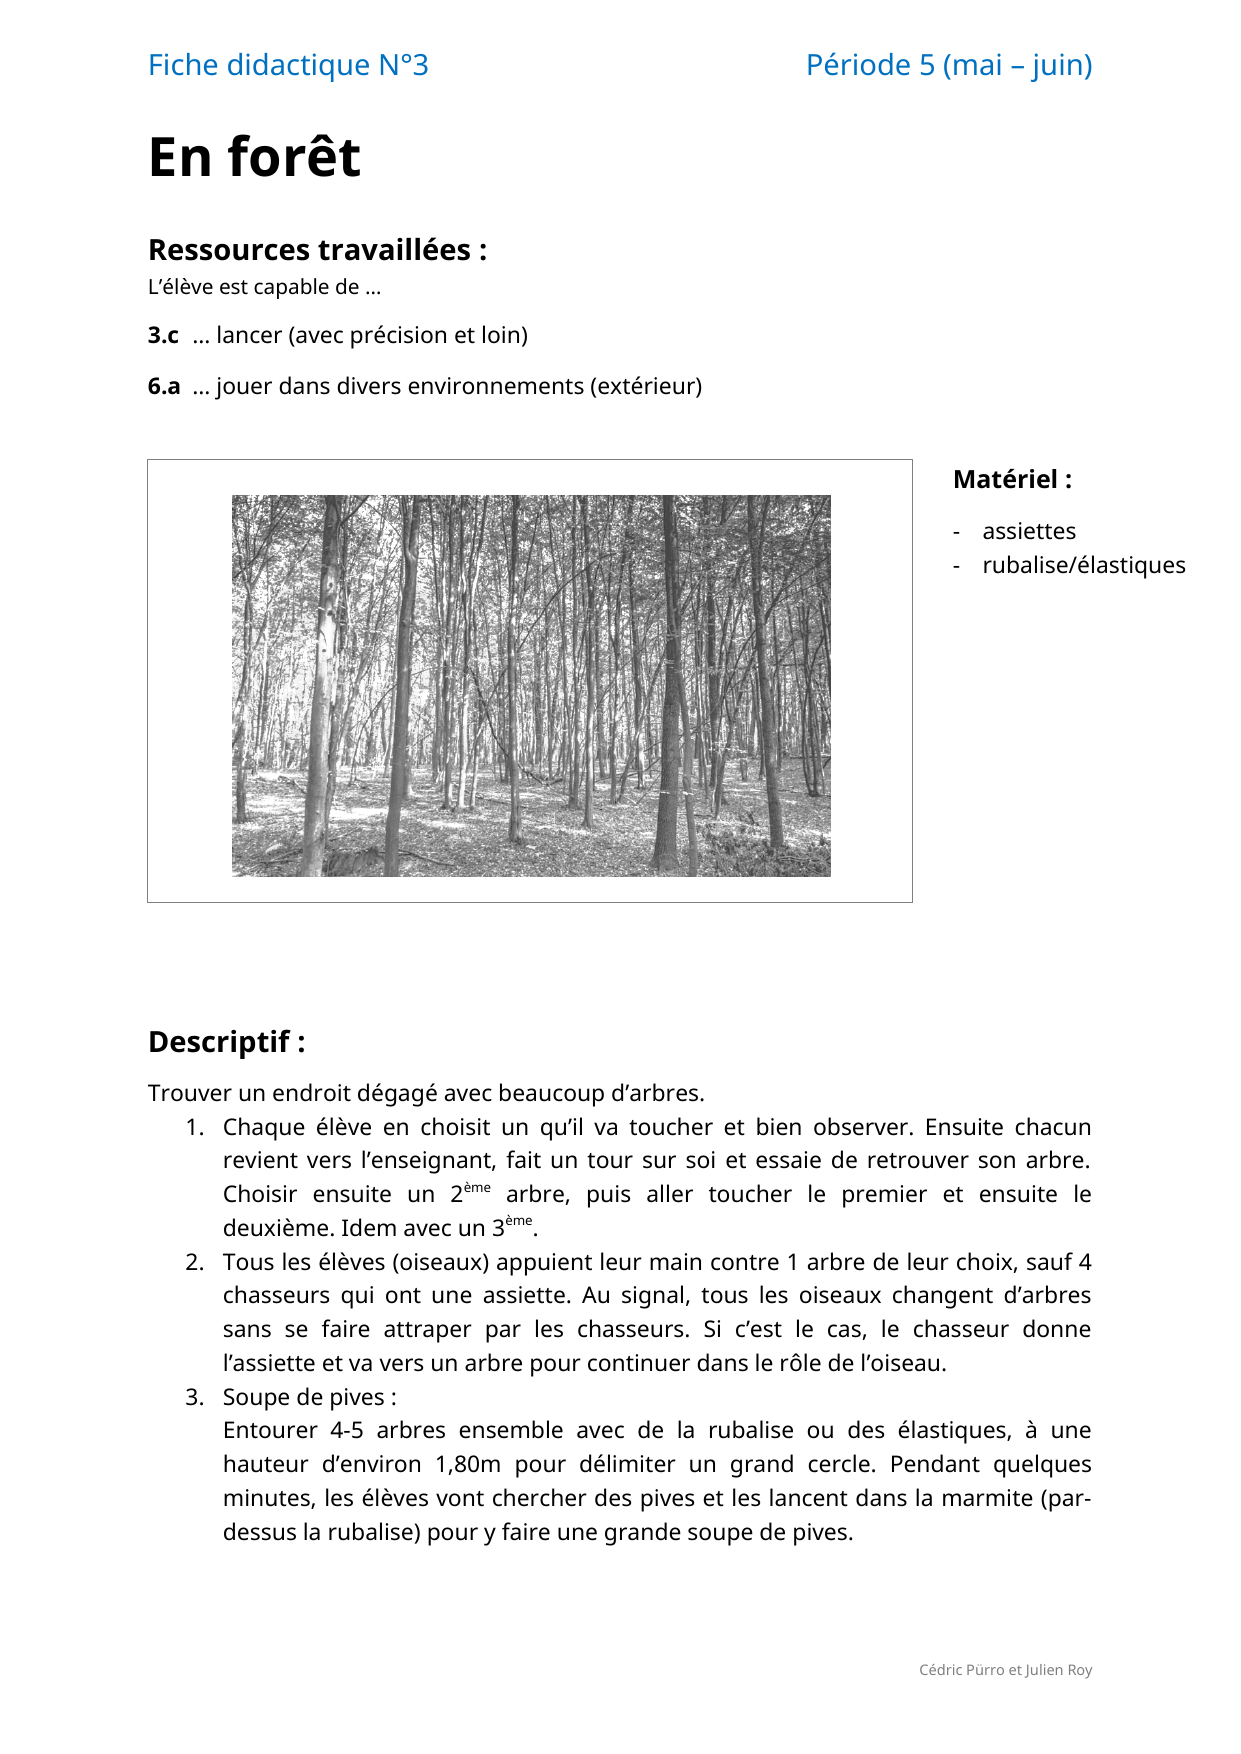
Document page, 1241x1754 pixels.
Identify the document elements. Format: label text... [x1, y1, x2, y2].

text 3.c … lancer (avec précision et loin) [148, 319, 1093, 350]
text En forêt [148, 118, 1093, 192]
list Tous les élèves (oiseaux) appuient leur main contre 1 arbre de leur choix, sauf 4 chasseurs qui ont une assiette. Au signal, tous les oiseaux changent d’arbres sans se faire attraper par les chasseurs. Si c’est le cas, le chasseur donne l’assiette et va vers un arbre pour continuer dans le rôle de l’oiseau. [185, 1246, 1093, 1378]
text Descriptif : [148, 1021, 1093, 1061]
list Chaque élève en choisit un qu’il va toucher et bien observer. Ensuite chacun revient vers l’enseignant, fait un tour sur soi et essaie de retrouver son arbre. Choisir ensuite un 2ème arbre, puis aller toucher le premier et ensuite le deuxième. Idem avec un 3ème. [185, 1111, 1093, 1243]
text L’élève est capable de … [148, 272, 1093, 300]
list Entourer 4-5 arbres ensemble avec de la rubalise ou des élastiques, à une hauteur d’environ 1,80m pour délimiter un grand cercle. Pendant quelques minutes, les élèves vont chercher des pives et les lancent dans la marmite (par-dessus la rubalise) pour y faire une grande soupe de pives. [223, 1414, 1093, 1547]
text Ressources travaillées : [148, 229, 1093, 269]
text Trouver un endroit dégagé avec beaucoup d’arbres. [148, 1077, 1093, 1108]
list Soupe de pives : [185, 1381, 1093, 1412]
text 6.a … jouer dans divers environnements (extérieur) [148, 369, 1093, 401]
